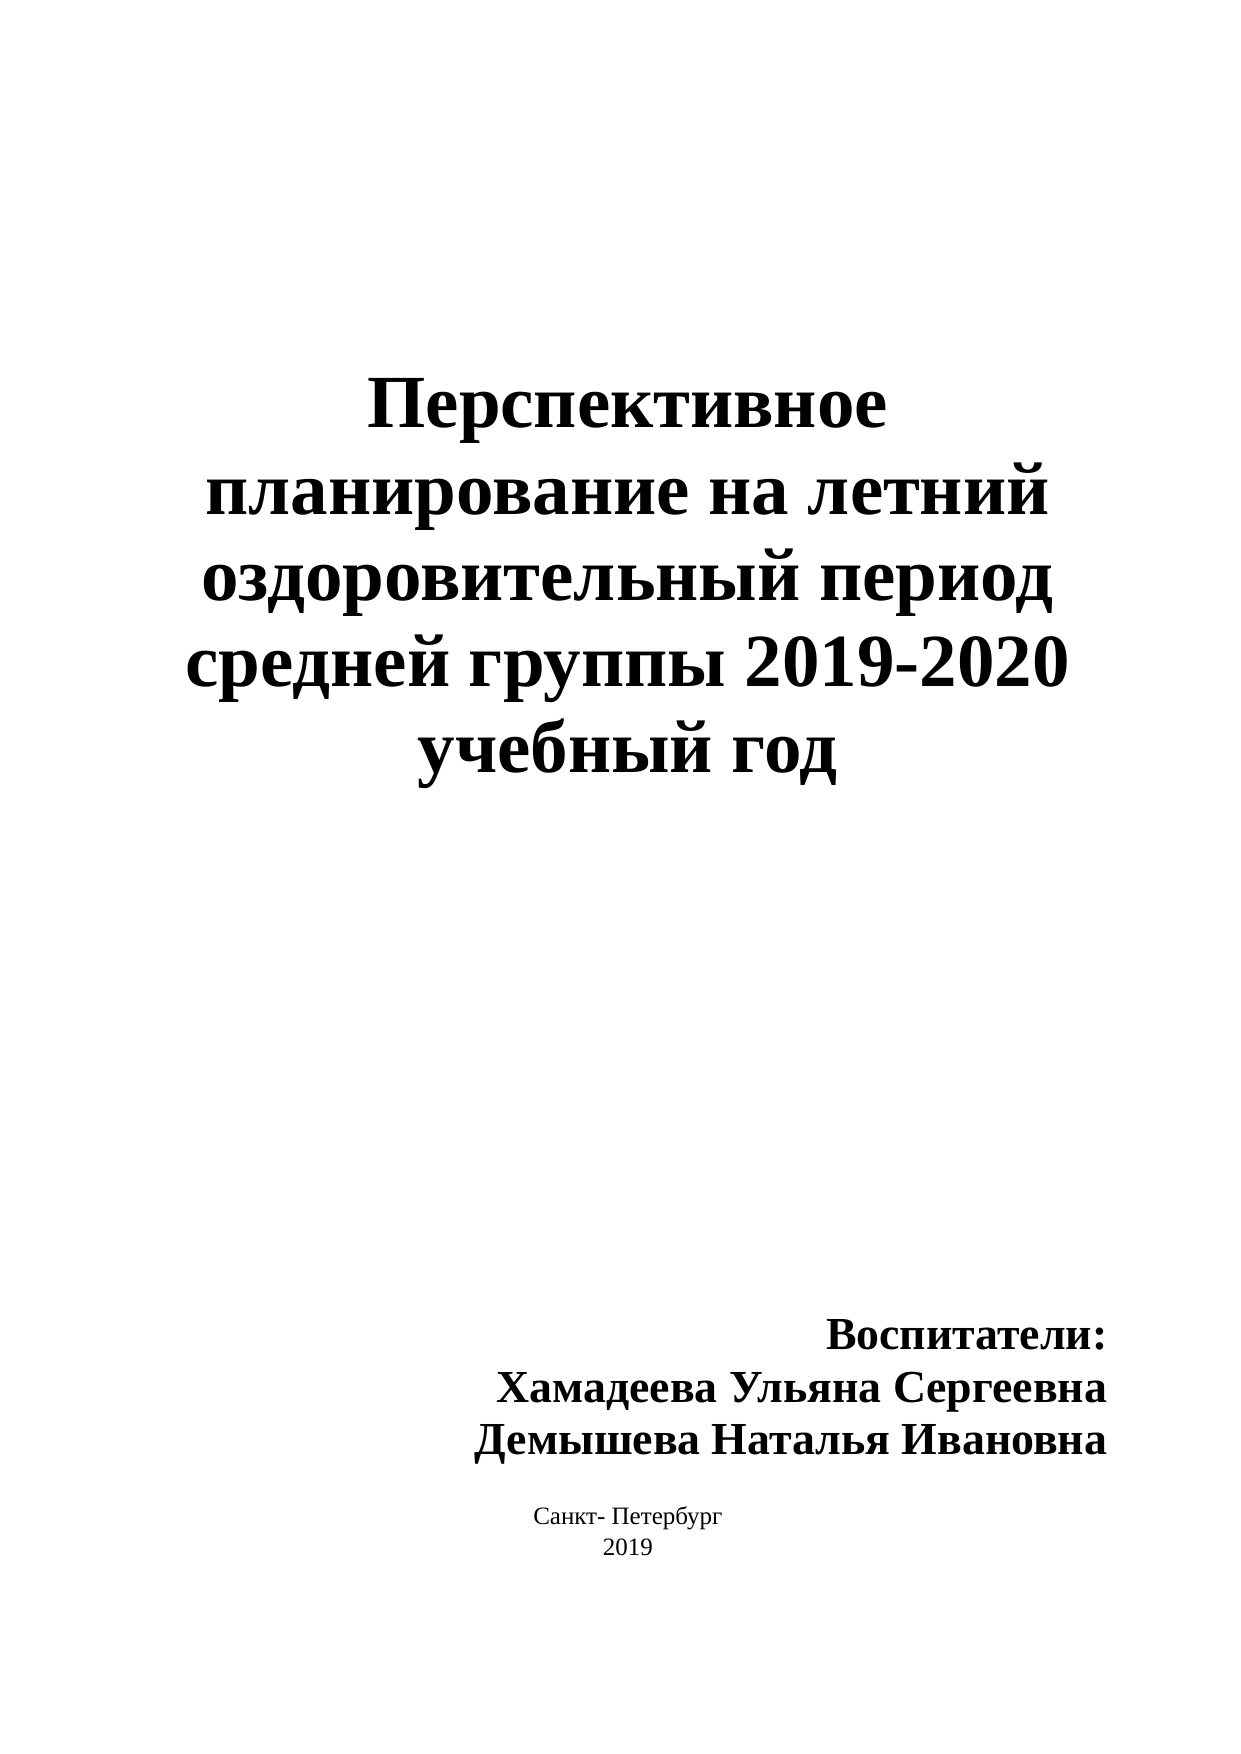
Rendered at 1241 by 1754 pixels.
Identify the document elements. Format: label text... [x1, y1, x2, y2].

text Хамадеева Ульяна Сергеевна [148, 1359, 1107, 1412]
text Демышева Наталья Ивановна [148, 1412, 1107, 1465]
text Перспективное планирование на летний оздоровительный период средней группы 2019-2020 учебный год [148, 358, 1107, 789]
text 2019 [148, 1529, 1107, 1561]
text Санкт- Петербург [148, 1498, 1107, 1529]
text Воспитатели: [148, 1307, 1107, 1359]
